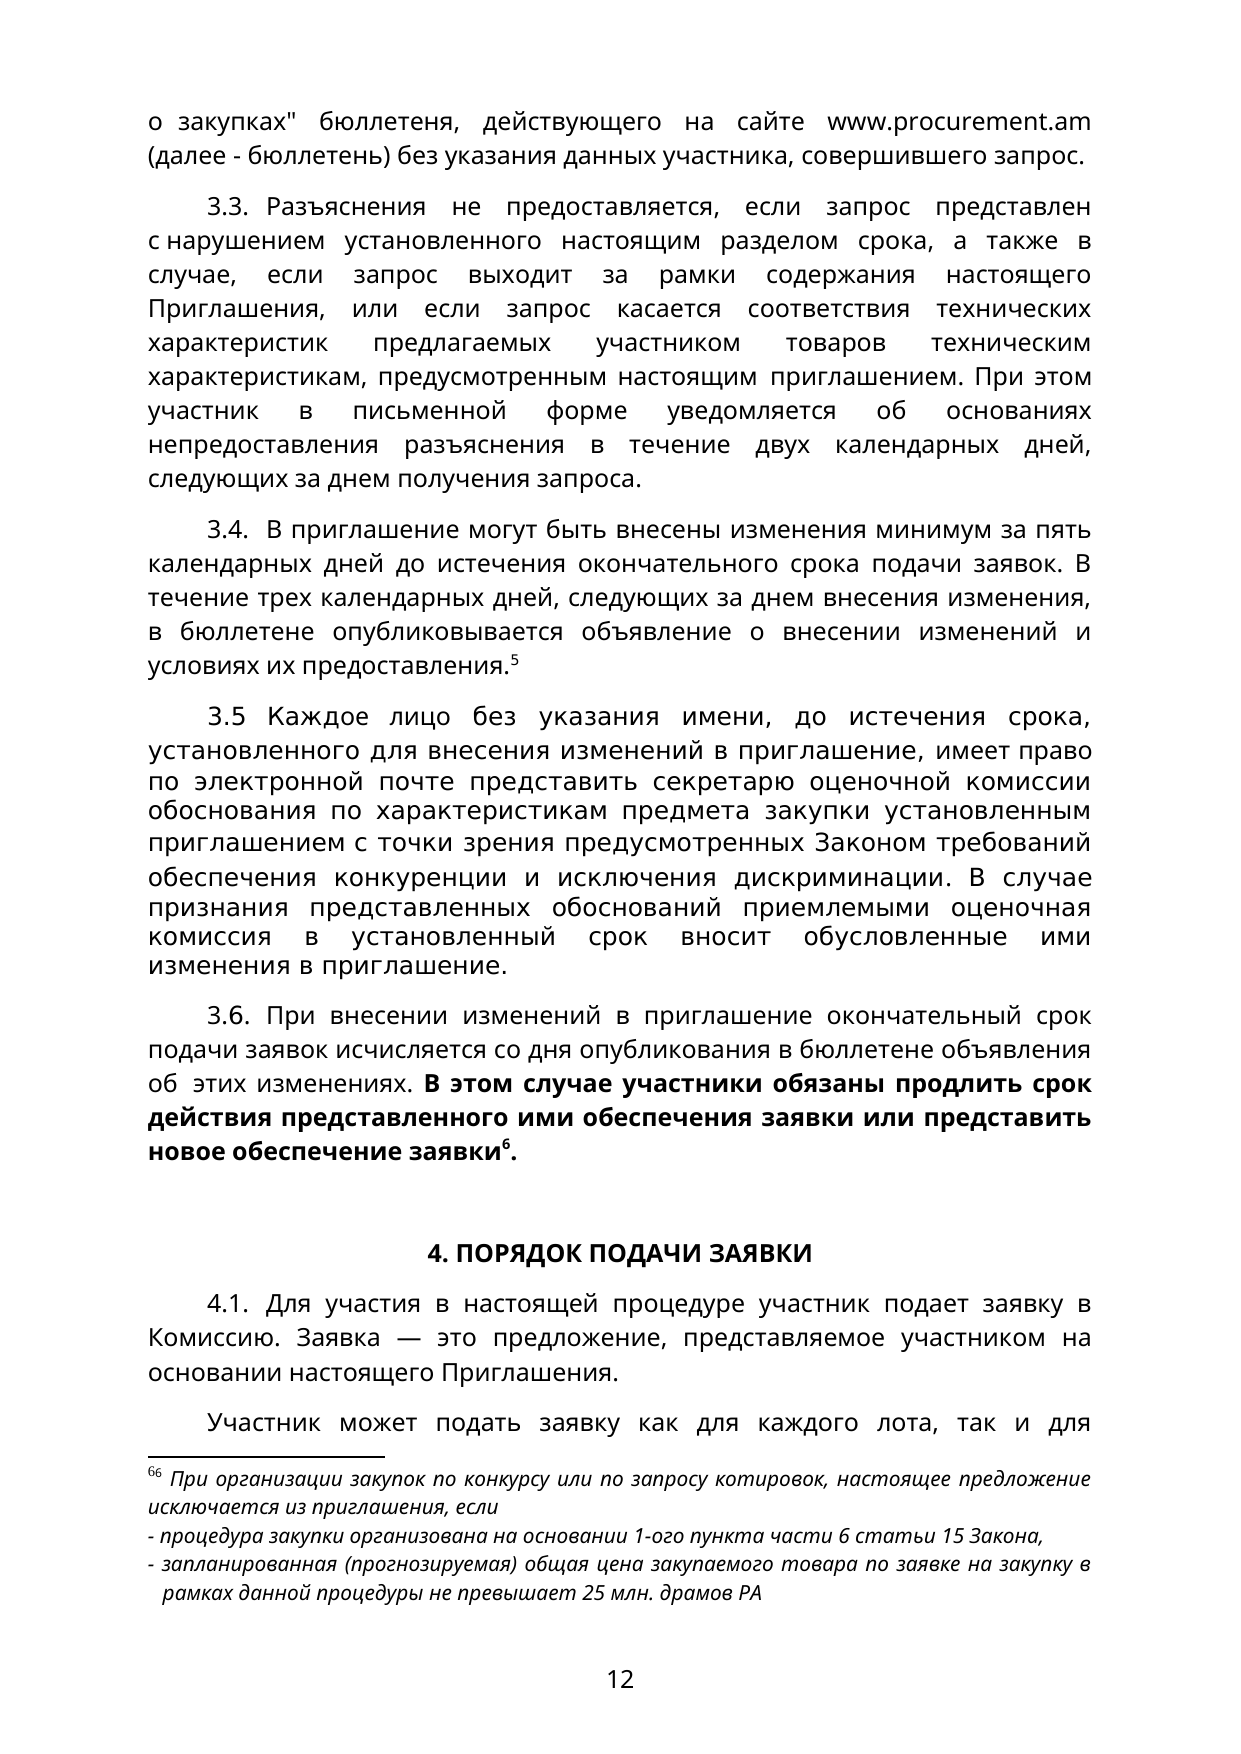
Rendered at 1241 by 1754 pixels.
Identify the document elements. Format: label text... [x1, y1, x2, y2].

text 3.5 Каждое лицо без указания имени, до истечения срока, установленного для внесения изменений в приглашение, имеет право по электронной почте представить секретарю оценочной комиссии обоснования по характеристикам предмета закупки установленным приглашением с точки зрения предусмотренных Законом требований обеспечения конкуренции и исключения дискриминации. В случае признания представленных обоснований приемлемыми оценочная комиссия в установленный срок вносит обусловленные ими изменения в приглашение. [148, 699, 1092, 981]
text 3.4. В приглашение могут быть внесены изменения минимум за пять календарных дней до истечения окончательного срока подачи заявок. В течение трех календарных дней, следующих за днем внесения изменения, в бюллетене опубликовывается объявление о внесении изменений и условиях их предоставления.5 [148, 512, 1092, 682]
text 3.6. При внесении изменений в приглашение окончательный срок подачи заявок исчисляется со дня опубликования в бюллетене объявления об этих изменениях. В этом случае участники обязаны продлить срок действия представленного ими обеспечения заявки или представить новое обеспечение заявки6. [148, 997, 1092, 1168]
text 3.3. Разъяснения не предоставляется, если запрос представлен с нарушением установленного настоящим разделом срока, а также в случае, если запрос выходит за рамки содержания настоящего Приглашения, или если запрос касается соответствия технических характеристик предлагаемых участником товаров техническим характеристикам, предусмотренным настоящим приглашением. При этом участник в письменной форме уведомляется об основаниях непредоставления разъяснения в течение двух календарных дней, следующих за днем получения запроса. [148, 188, 1092, 495]
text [148, 1405, 1092, 1439]
text 4. ПОРЯДОК ПОДАЧИ ЗАЯВКИ [148, 1235, 1092, 1269]
text 3.2. В день предоставления разъяснения объявление о запросе и о содержании разъяснения опубликовывается в подразделе "Объявления относительно разъяснений приглашений" раздела "Объявления о закупках" бюллетеня, действующего на сайте www.procurement.am (далее - бюллетень) без указания данных участника, совершившего запрос. [148, 103, 1092, 172]
text 4.1. Для участия в настоящей процедуре участник подает заявку в Комиссию. Заявка — это предложение, представляемое участником на основании настоящего Приглашения. [148, 1286, 1092, 1388]
